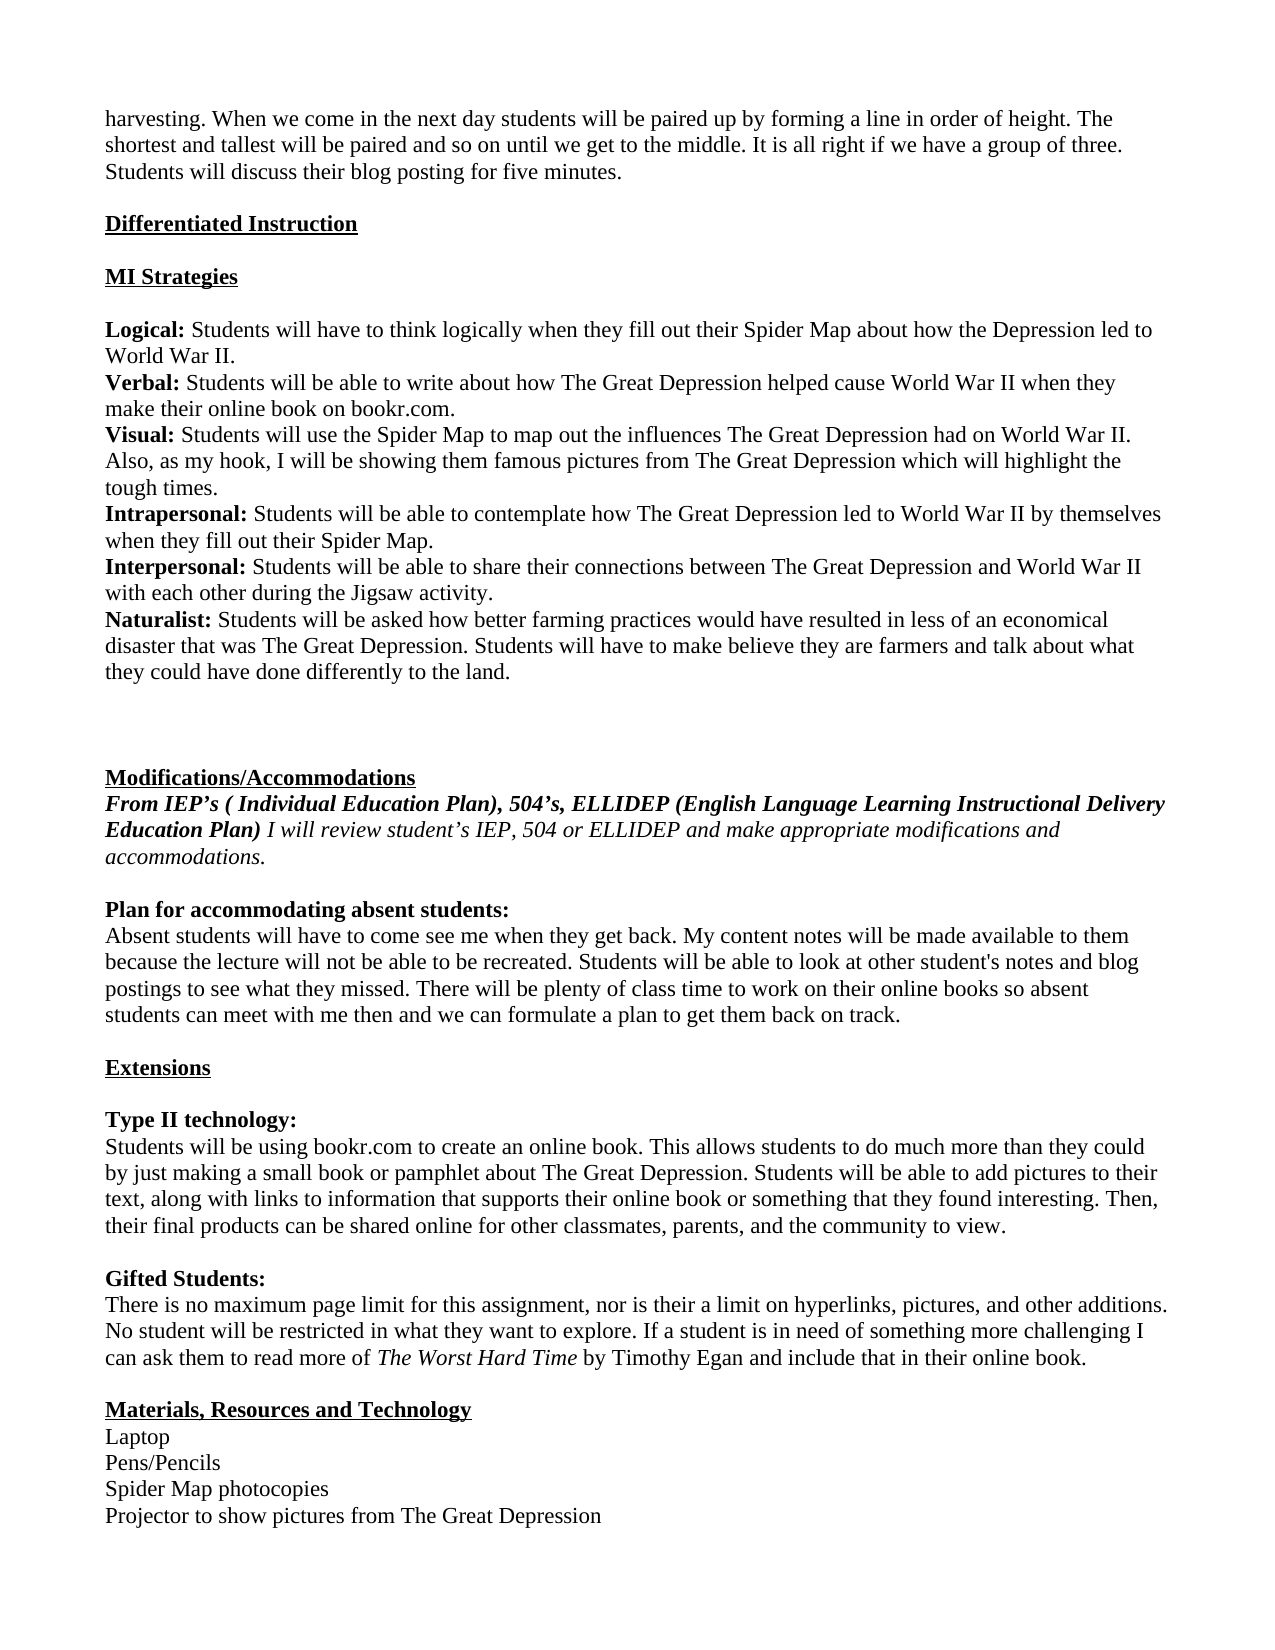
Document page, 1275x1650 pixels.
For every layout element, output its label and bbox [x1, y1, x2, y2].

text [105, 105, 1170, 1528]
